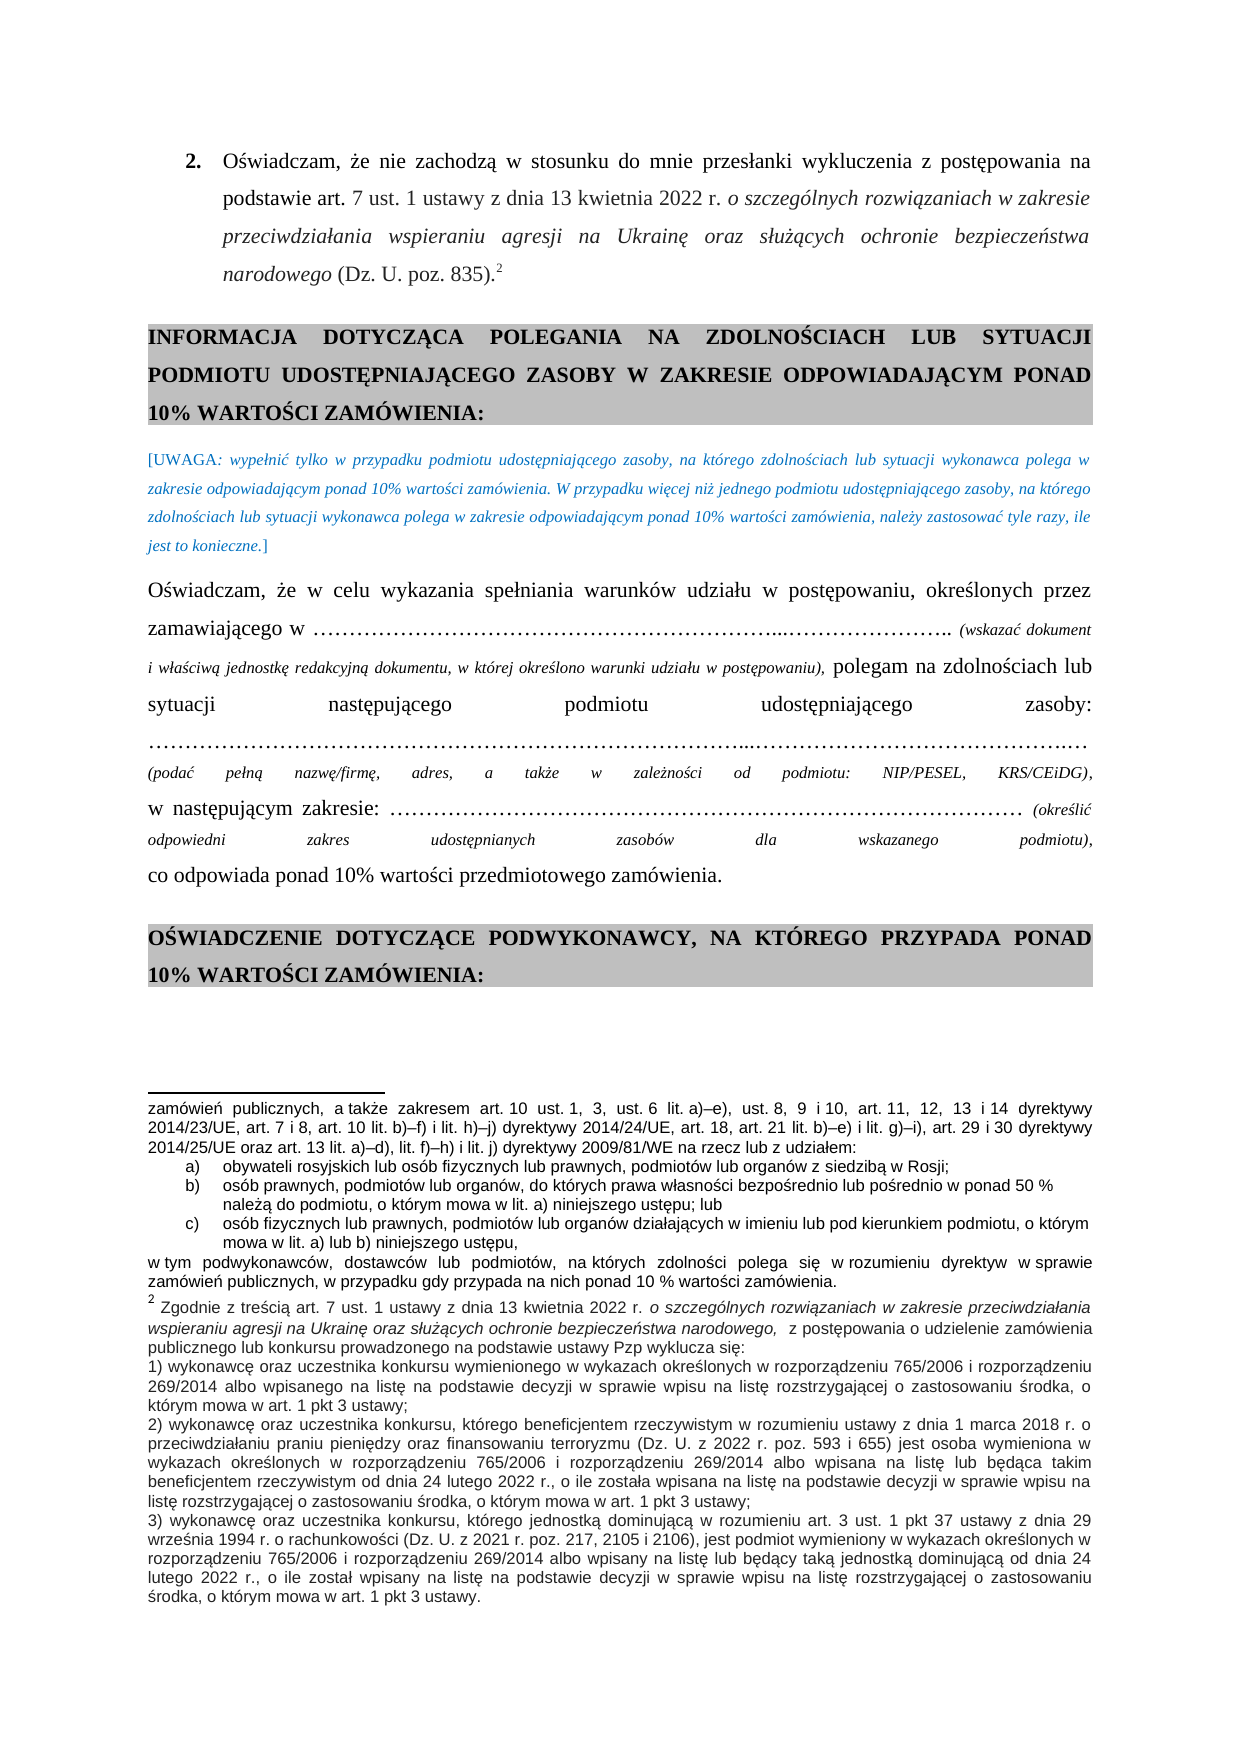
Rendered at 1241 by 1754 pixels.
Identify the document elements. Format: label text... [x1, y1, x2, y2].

text OŚWIADCZENIE DOTYCZĄCE PODWYKONAWCY, NA KTÓREGO PRZYPADA PONAD 10% WARTOŚCI ZAMÓWIENIA: [148, 924, 1093, 987]
text [UWAGA: wypełnić tylko w przypadku podmiotu udostępniającego zasoby, na którego zdolnościach lub sytuacji wykonawca polega w zakresie odpowiadającym ponad 10% wartości zamówienia. W przypadku więcej niż jednego podmiotu udostępniającego zasoby, na którego zdolnościach lub sytuacji wykonawca polega w zakresie odpowiadającym ponad 10% wartości zamówienia, należy zastosować tyle razy, ile jest to konieczne.] [148, 450, 1093, 555]
text INFORMACJA DOTYCZĄCA POLEGANIA NA ZDOLNOŚCIACH LUB SYTUACJI PODMIOTU UDOSTĘPNIAJĄCEGO ZASOBY W ZAKRESIE ODPOWIADAJĄCYM PONAD 10% WARTOŚCI ZAMÓWIENIA: [148, 324, 1093, 425]
list Oświadczam, że nie zachodzą w stosunku do mnie przesłanki wykluczenia z postępowania na podstawie art. 7 ust. 1 ustawy z dnia 13 kwietnia 2022 r. o szczególnych rozwiązaniach w zakresie przeciwdziałania wspieraniu agresji na Ukrainę oraz służących ochronie bezpieczeństwa narodowego (Dz. U. poz. 835). [185, 148, 1093, 286]
text Oświadczam, że w celu wykazania spełniania warunków udziału w postępowaniu, określonych przez zamawiającego w ………………………………………………………...………………….. (wskazać dokument i właściwą jednostkę redakcyjną dokumentu, w której określono warunki udziału w postępowaniu), polegam na zdolnościach lub sytuacji następującego podmiotu udostępniającego zasoby: ………………………………………………………………………...…………………………………….… (podać pełną nazwę/firmę, adres, a także w zależności od podmiotu: NIP/PESEL, KRS/CEiDG), w następującym zakresie: …………………………………………………………………………… (określić odpowiedni zakres udostępnianych zasobów dla wskazanego podmiotu), co odpowiada ponad 10% wartości przedmiotowego zamówienia. [148, 577, 1093, 887]
